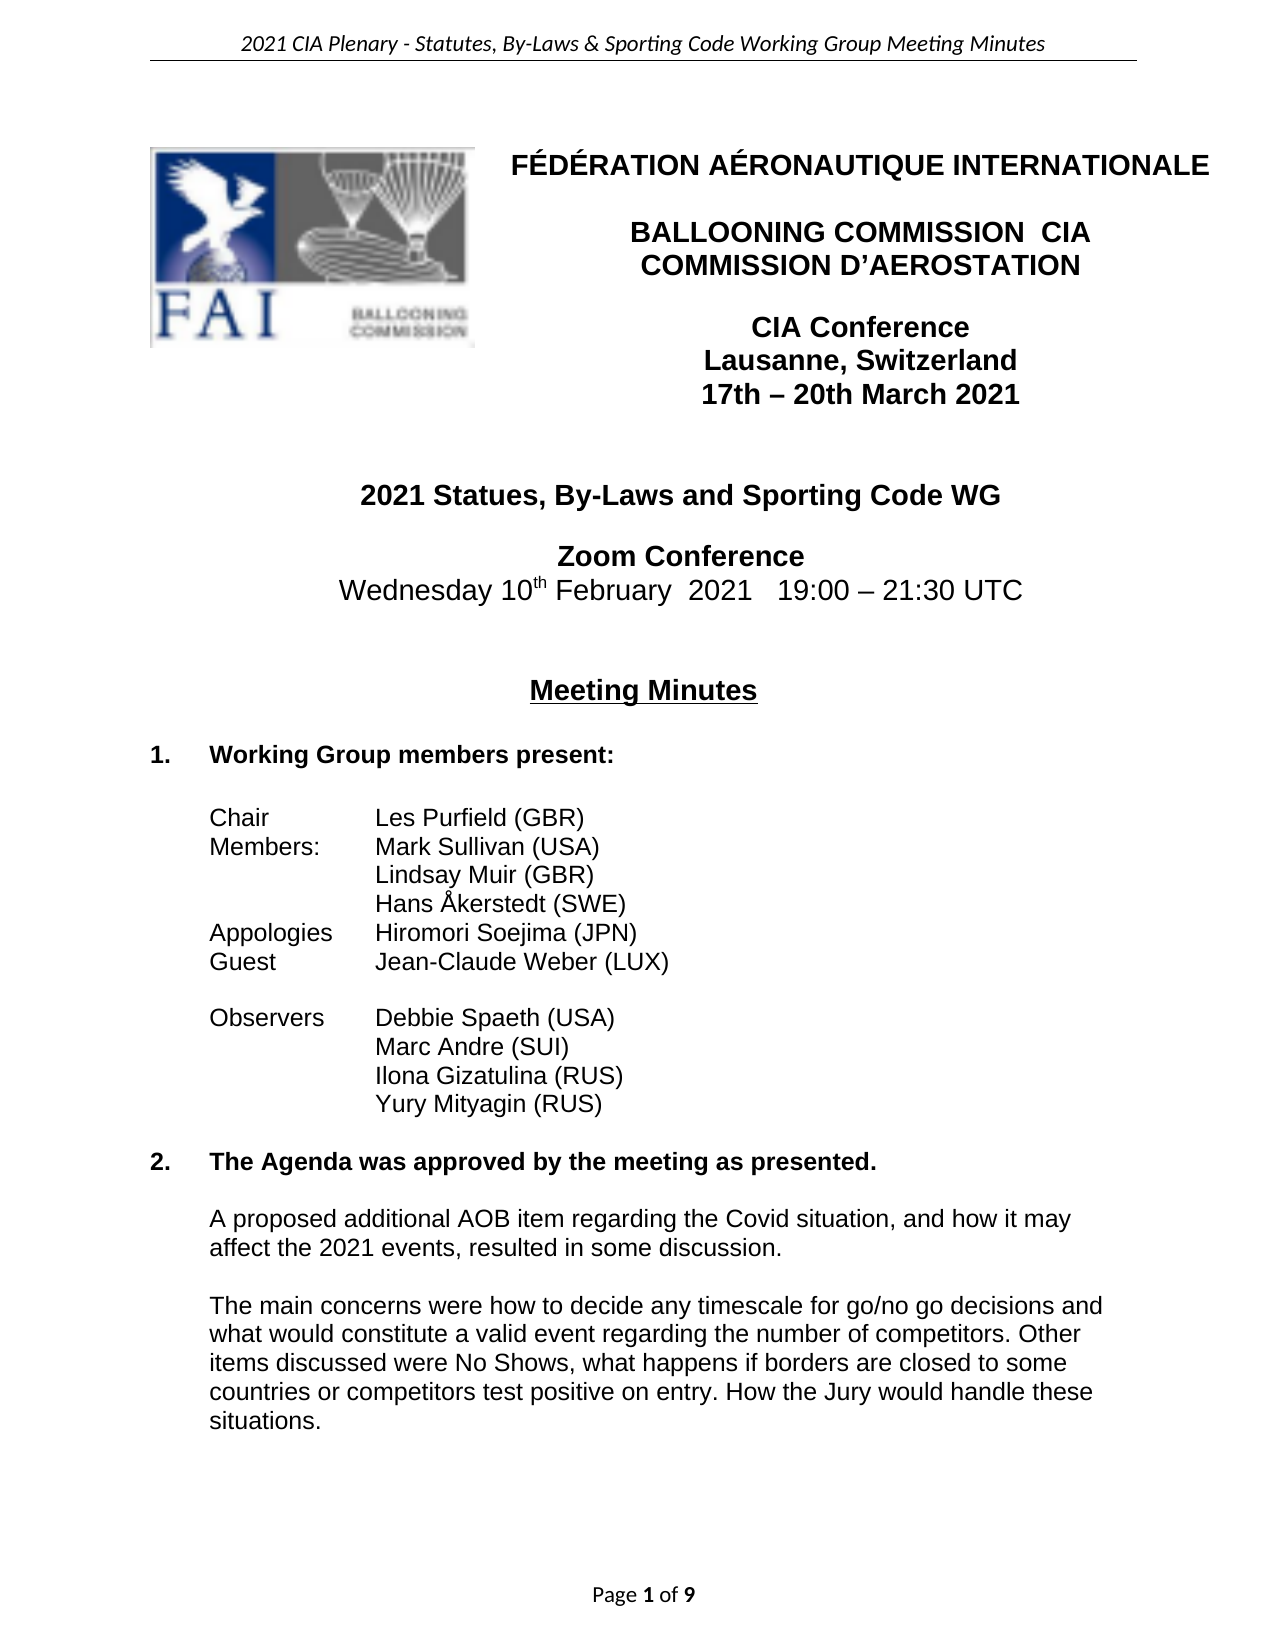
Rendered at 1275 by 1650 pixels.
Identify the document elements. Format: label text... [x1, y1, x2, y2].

text Wednesday 10th February 2021 19:00 – 21:30 UTC [225, 573, 1137, 606]
text 2021 Statues, By-Laws and Sporting Code WG [225, 478, 1137, 511]
table_header FÉDÉRATION AÉRONAUTIQUE INTERNATIONALE BALLOONING COMMISSION CIA COMMISSION D’AEROSTATION CIA Conference Lausanne, Switzerland 17th – 20th March 2021 [476, 148, 1245, 444]
text Yury Mityagin (RUS) [209, 1089, 1137, 1118]
text Guest Jean-Claude Weber (LUX) [209, 946, 1137, 975]
text The main concerns were how to decide any timescale for go/no go decisions and what would constitute a valid event regarding the number of competitors. Other items discussed were No Shows, what happens if borders are closed to some countries or competitors test positive on entry. How the Jury would handle these situations. [209, 1291, 1137, 1434]
text Hans Åkerstedt (SWE) [209, 889, 1137, 918]
text Chair Les Purfield (GBR) [209, 803, 1137, 831]
text A proposed additional AOB item regarding the Covid situation, and how it may affect the 2021 events, resulted in some discussion. [209, 1204, 1137, 1262]
text Members: Mark Sullivan (USA) [209, 831, 1137, 860]
text Lindsay Muir (GBR) [209, 860, 1137, 889]
text Marc Andre (SUI) [209, 1032, 1137, 1061]
text Ilona Gizatulina (RUS) [209, 1061, 1137, 1089]
table_header [139, 148, 476, 444]
text Appologies Hiromori Soejima (JPN) [209, 918, 1137, 946]
list The Agenda was approved by the meeting as presented. [150, 1147, 1137, 1176]
text Meeting Minutes [150, 673, 1137, 707]
list Working Group members present: [150, 740, 1137, 769]
text Zoom Conference [225, 539, 1137, 573]
text Observers Debbie Spaeth (USA) [209, 1003, 1137, 1032]
